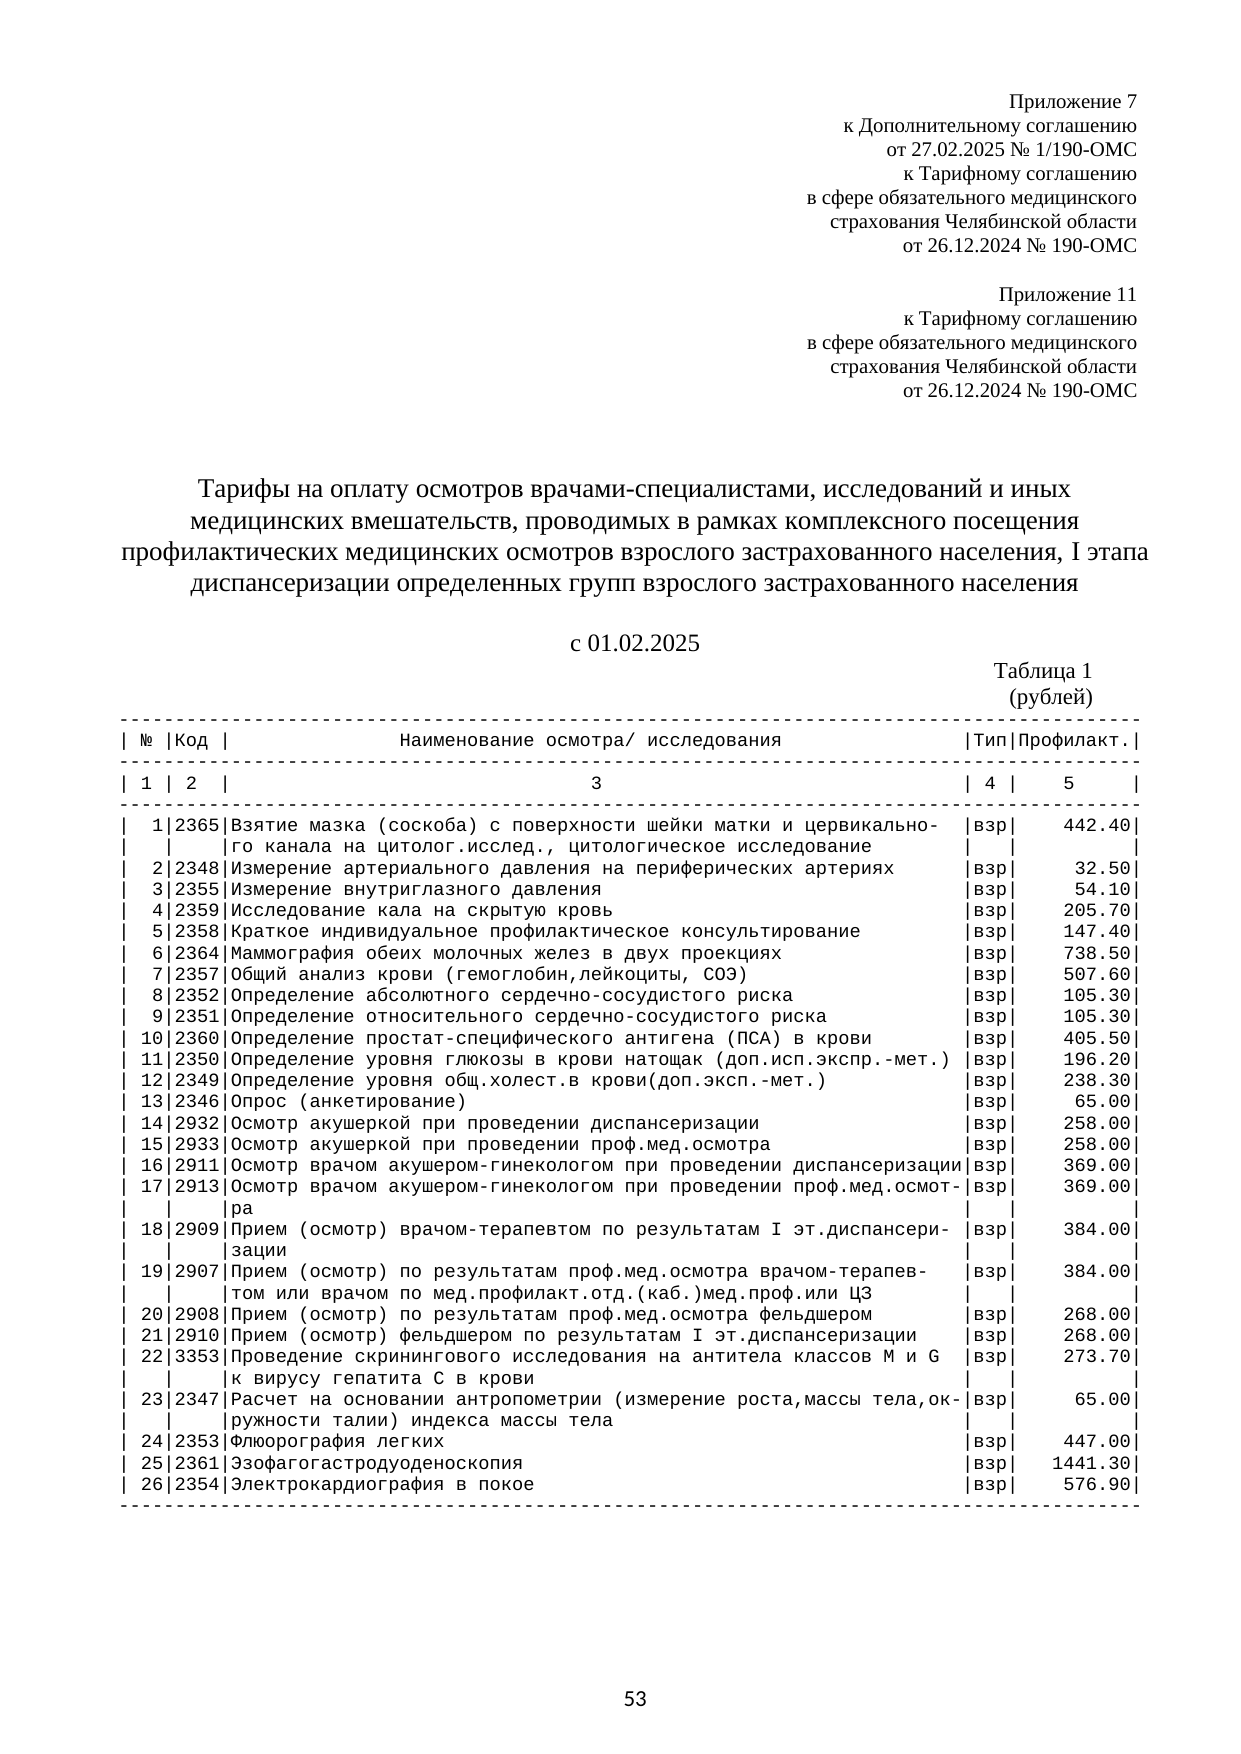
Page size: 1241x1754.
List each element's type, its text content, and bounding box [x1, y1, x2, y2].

text Тарифы на оплату осмотров врачами-специалистами, исследований и иных медицинских вмешательств, проводимых в рамках комплексного посещения профилактических медицинских осмотров взрослого застрахованного населения, I этапа диспансеризации определенных групп взрослого застрахованного населения [118, 473, 1152, 597]
text Приложение 7 [118, 89, 1137, 113]
text | 25|2361|Эзофагогастродуоденоскопия |взр| 1441.30| [118, 1453, 1152, 1475]
text Приложение 11 [118, 281, 1137, 306]
text | 24|2353|Флюорография легких |взр| 447.00| [118, 1432, 1152, 1453]
text от 27.02.2025 № 1/190-ОМС [118, 137, 1137, 161]
text | 26|2354|Электрокардиография в покое |взр| 576.90| [118, 1475, 1152, 1496]
text | 21|2910|Прием (осмотр) фельдшером по результатам I эт.диспансеризации |взр| 268.00| [118, 1326, 1152, 1347]
text | | |ра | | | [118, 1198, 1152, 1220]
text | 8|2352|Определение абсолютного сердечно-сосудистого риска |взр| 105.30| [118, 986, 1152, 1007]
text | 1 | 2 | 3 | 4 | 5 | [118, 773, 1152, 795]
text ------------------------------------------------------------------------------------------- [118, 710, 1152, 731]
text | 16|2911|Осмотр врачом акушером-гинекологом при проведении диспансеризации|взр| 369.00| [118, 1156, 1152, 1177]
text в сфере обязательного медицинского [118, 329, 1137, 354]
text | 2|2348|Измерение артериального давления на периферических артериях |взр| 32.50| [118, 858, 1152, 880]
text с 01.02.2025 [118, 628, 1152, 657]
text | 4|2359|Исследование кала на скрытую кровь |взр| 205.70| [118, 901, 1152, 922]
text | 20|2908|Прием (осмотр) по результатам проф.мед.осмотра фельдшером |взр| 268.00| [118, 1305, 1152, 1326]
text | 11|2350|Определение уровня глюкозы в крови натощак (доп.исп.экспр.-мет.) |взр| 196.20| [118, 1050, 1152, 1071]
text | 7|2357|Общий анализ крови (гемоглобин,лейкоциты, СОЭ) |взр| 507.60| [118, 965, 1152, 986]
text | 19|2907|Прием (осмотр) по результатам проф.мед.осмотра врачом-терапев- |взр| 384.00| [118, 1262, 1152, 1283]
text | № |Код | Наименование осмотра/ исследования |Тип|Профилакт.| [118, 731, 1152, 752]
text к Дополнительному соглашению [118, 113, 1137, 137]
text | 1|2365|Взятие мазка (соскоба) с поверхности шейки матки и цервикально- |взр| 442.40| [118, 816, 1152, 837]
text ------------------------------------------------------------------------------------------- [118, 795, 1152, 816]
text | | |том или врачом по мед.профилакт.отд.(каб.)мед.проф.или ЦЗ | | | [118, 1283, 1152, 1305]
text Таблица 1 [118, 657, 1093, 683]
text | 5|2358|Краткое индивидуальное профилактическое консультирование |взр| 147.40| [118, 922, 1152, 943]
text | 14|2932|Осмотр акушеркой при проведении диспансеризации |взр| 258.00| [118, 1113, 1152, 1135]
text от 26.12.2024 № 190-ОМС [118, 378, 1137, 402]
text в сфере обязательного медицинского [118, 185, 1137, 209]
text | 23|2347|Расчет на основании антропометрии (измерение роста,массы тела,ок-|взр| 65.00| [118, 1390, 1152, 1411]
text | 10|2360|Определение простат-специфического антигена (ПСА) в крови |взр| 405.50| [118, 1028, 1152, 1050]
text страхования Челябинской области [118, 209, 1137, 233]
text | 18|2909|Прием (осмотр) врачом-терапевтом по результатам I эт.диспансери- |взр| 384.00| [118, 1220, 1152, 1241]
text к Тарифному соглашению [118, 161, 1137, 185]
text (рублей) [118, 683, 1093, 710]
text | 15|2933|Осмотр акушеркой при проведении проф.мед.осмотра |взр| 258.00| [118, 1135, 1152, 1156]
text | | |го канала на цитолог.исслед., цитологическое исследование | | | [118, 837, 1152, 858]
text | 9|2351|Определение относительного сердечно-сосудистого риска |взр| 105.30| [118, 1007, 1152, 1028]
text | | |зации | | | [118, 1241, 1152, 1262]
text ------------------------------------------------------------------------------------------- [118, 752, 1152, 773]
text | 12|2349|Определение уровня общ.холест.в крови(доп.эксп.-мет.) |взр| 238.30| [118, 1071, 1152, 1092]
text | 3|2355|Измерение внутриглазного давления |взр| 54.10| [118, 880, 1152, 901]
text | 13|2346|Опрос (анкетирование) |взр| 65.00| [118, 1092, 1152, 1113]
text ------------------------------------------------------------------------------------------- [118, 1496, 1152, 1517]
text к Тарифному соглашению [118, 306, 1137, 329]
text | 6|2364|Маммография обеих молочных желез в двух проекциях |взр| 738.50| [118, 943, 1152, 965]
text | | |ружности талии) индекса массы тела | | | [118, 1411, 1152, 1432]
text | 17|2913|Осмотр врачом акушером-гинекологом при проведении проф.мед.осмот-|взр| 369.00| [118, 1177, 1152, 1198]
text от 26.12.2024 № 190-ОМС [118, 233, 1137, 257]
text | | |к вирусу гепатита С в крови | | | [118, 1368, 1152, 1390]
text страхования Челябинской области [118, 354, 1137, 378]
text | 22|3353|Проведение скринингового исследования на антитела классов M и G |взр| 273.70| [118, 1347, 1152, 1368]
